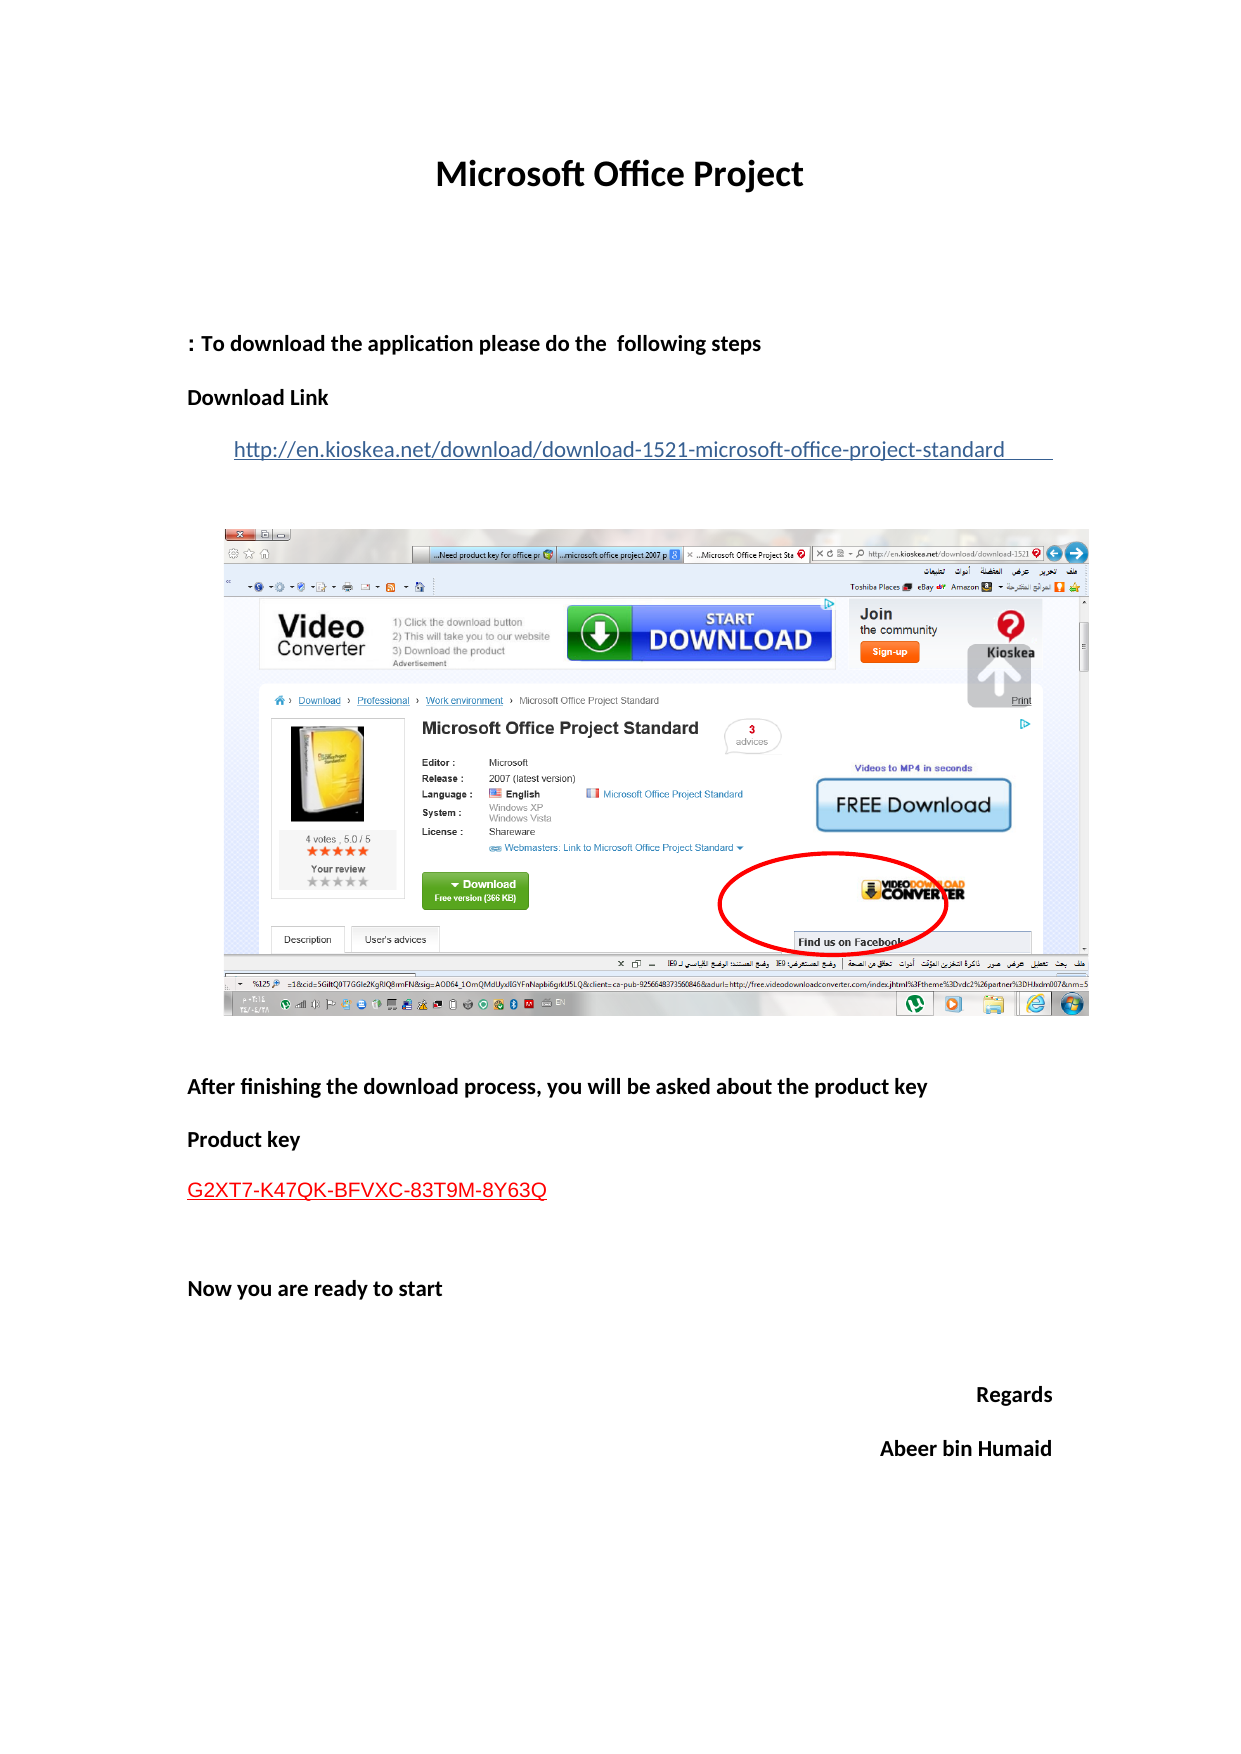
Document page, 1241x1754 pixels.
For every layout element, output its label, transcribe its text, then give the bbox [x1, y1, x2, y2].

picture [223, 529, 1089, 1016]
text G2XT7-K47QK-BFVXC-83T9M-8Y63Q [187, 1178, 1053, 1202]
text Microsoft Office Project [187, 150, 1053, 196]
text To download the application please do the following steps : [187, 329, 1053, 358]
text Now you are ready to start [187, 1274, 1053, 1303]
text Abeer bin Humaid [187, 1434, 1053, 1462]
text After finishing the download process, you will be asked about the product key [187, 1072, 1053, 1100]
text Product key [187, 1125, 1053, 1153]
text Regards [187, 1381, 1053, 1409]
text Download Link [187, 383, 1053, 411]
text http://en.kioskea.net/download/download-1521-microsoft-office-project-standard [187, 436, 1053, 464]
